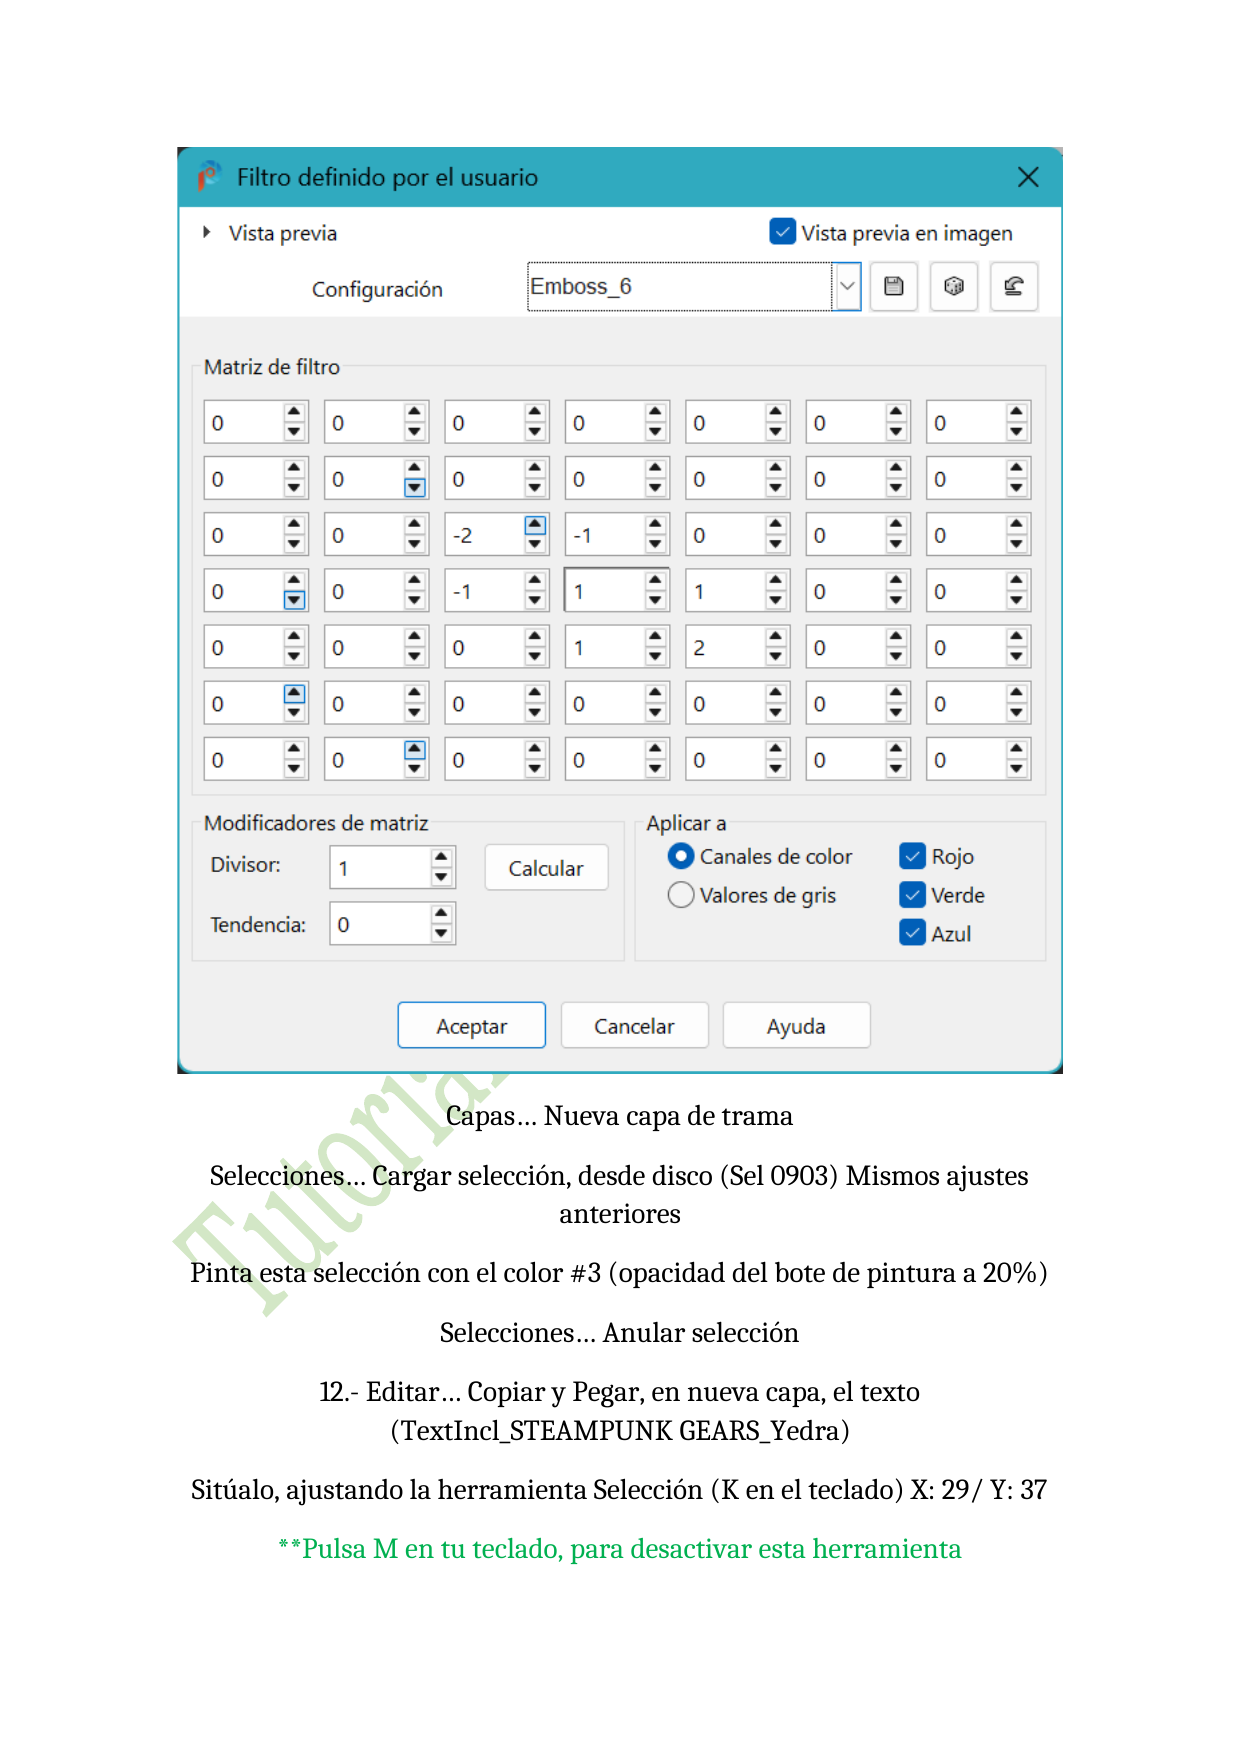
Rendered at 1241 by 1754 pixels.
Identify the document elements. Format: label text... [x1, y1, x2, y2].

text Sitúalo, ajustando la herramienta Selección (K en el teclado) X: 29/ Y: 37 [177, 1473, 1063, 1507]
text 12.- Editar… Copiar y Pegar, en nueva capa, el texto (TextIncl_STEAMPUNK GEARS_Yedra) [177, 1375, 1063, 1447]
text Selecciones… Cargar selección, desde disco (Sel 0903) Mismos ajustes anteriores [177, 1159, 1063, 1231]
text Selecciones… Anular selección [177, 1316, 1063, 1349]
text Capas… Nueva capa de trama [177, 1099, 1063, 1133]
text **Pulsa M en tu teclado, para desactivar esta herramienta [177, 1533, 1063, 1566]
picture [177, 147, 1063, 1074]
text Pinta esta selección con el color #3 (opacidad del bote de pintura a 20%) [177, 1257, 1063, 1290]
